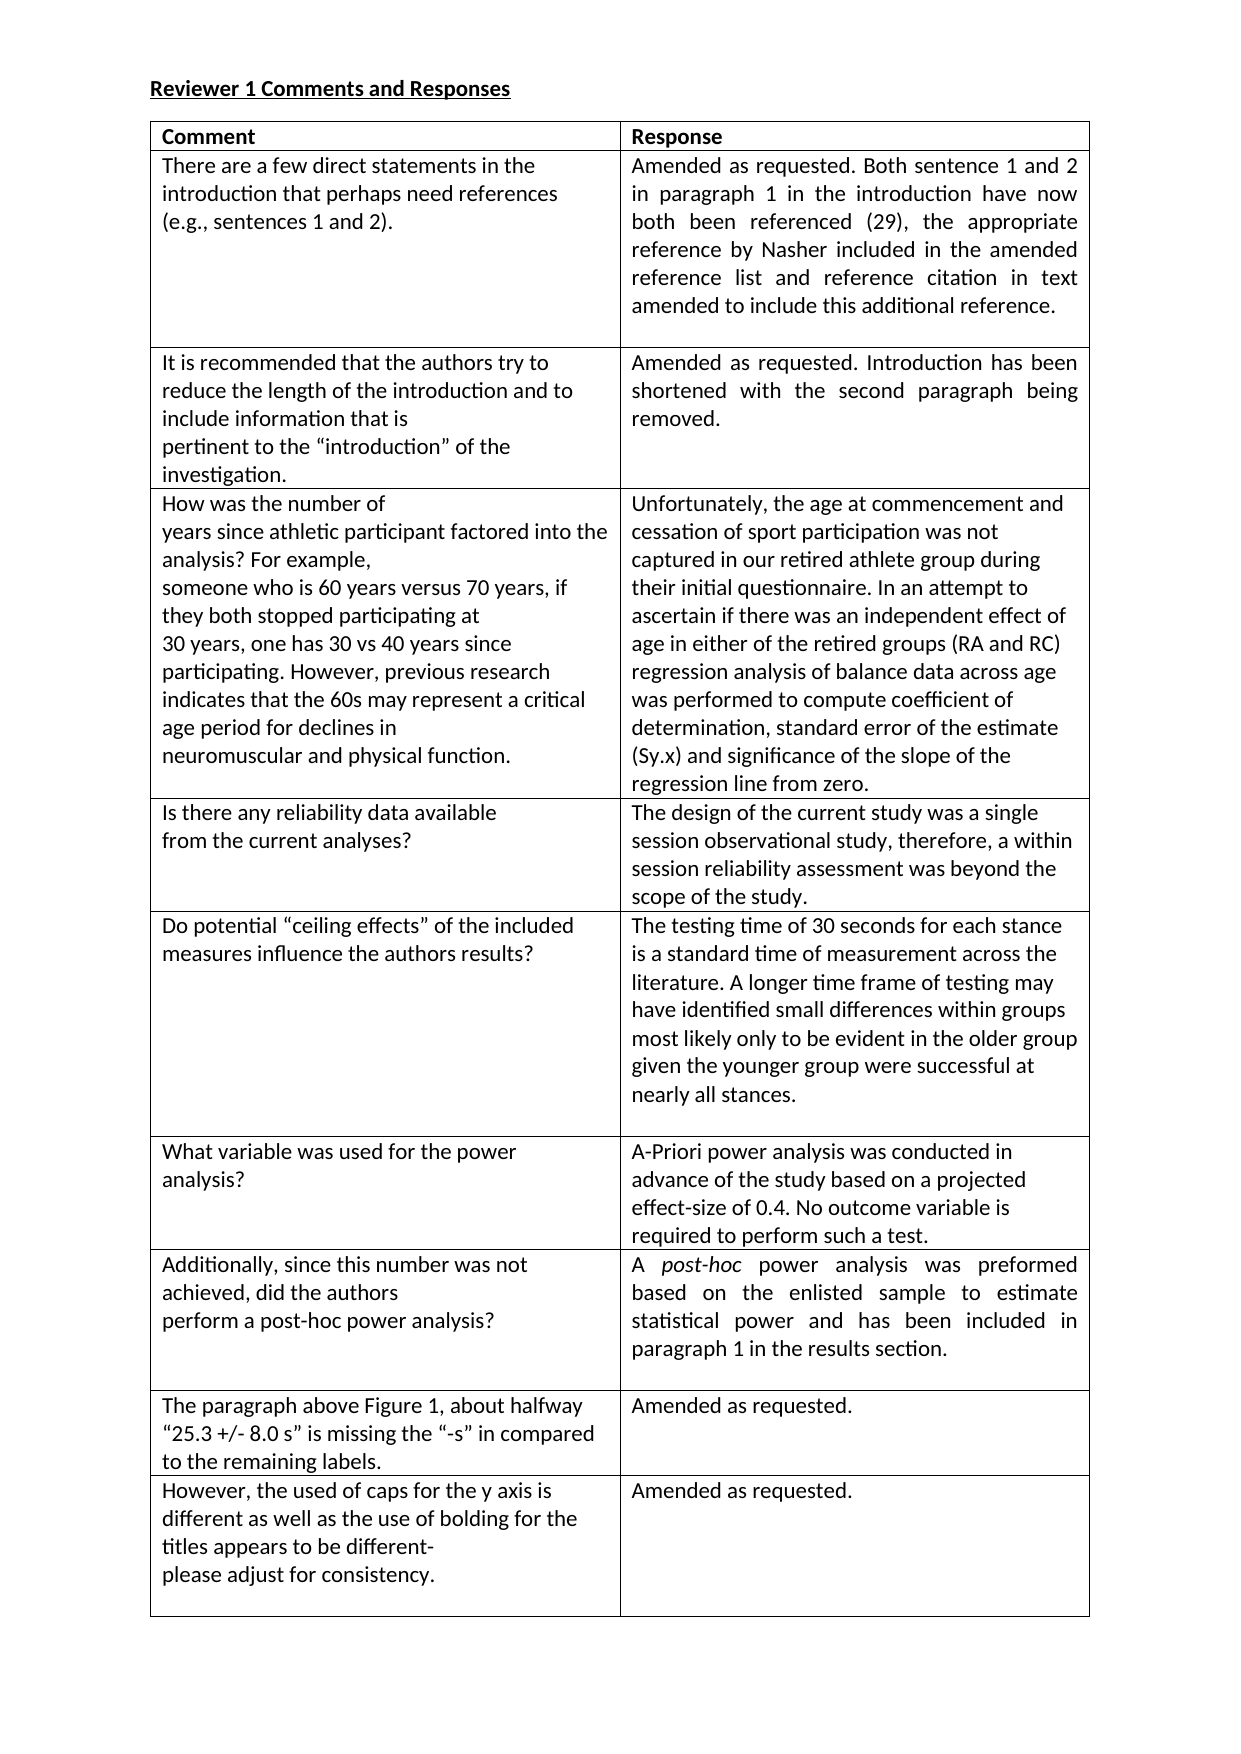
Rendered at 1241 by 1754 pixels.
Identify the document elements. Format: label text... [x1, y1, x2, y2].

table_cell What variable was used for the power analysis? [151, 1137, 620, 1249]
table_cell Amended as requested. Both sentence 1 and 2 in paragraph 1 in the introduction have now both been referenced (29), the appropriate reference by Nasher included in the amended reference list and reference citation in text amended to include this additional reference. [621, 151, 1089, 347]
table_cell Unfortunately, the age at commencement and cessation of sport participation was not captured in our retired athlete group during their initial questionnaire. In an attempt to ascertain if there was an independent effect of age in either of the retired groups (RA and RC) regression analysis of balance data across age was performed to compute coefficient of determination, standard error of the estimate (Sy.x) and significance of the slope of the regression line from zero. [621, 489, 1089, 797]
text Reviewer 1 Comments and Responses [150, 74, 1090, 102]
table_cell Is there any reliability data available from the current analyses? [151, 799, 620, 911]
table_cell There are a few direct statements in the introduction that perhaps need references (e.g., sentences 1 and 2). [151, 151, 620, 347]
table_cell Do potential “ceiling effects” of the included measures influence the authors results? [151, 912, 620, 1136]
table_header Response [621, 122, 1089, 150]
table_cell However, the used of caps for the y axis is different as well as the use of bolding for the titles appears to be different- please adjust for consistency. [151, 1476, 620, 1616]
table_cell The testing time of 30 seconds for each stance is a standard time of measurement across the literature. A longer time frame of testing may have identified small differences within groups most likely only to be evident in the older group given the younger group were successful at nearly all stances. [621, 912, 1089, 1136]
table_cell A post-hoc power analysis was preformed based on the enlisted sample to estimate statistical power and has been included in paragraph 1 in the results section. [621, 1250, 1089, 1390]
table_cell Additionally, since this number was not achieved, did the authors perform a post-hoc power analysis? [151, 1250, 620, 1390]
table_cell Amended as requested. [621, 1391, 1089, 1475]
table_header Comment [151, 122, 620, 150]
table_cell Amended as requested. [621, 1476, 1089, 1616]
table_cell How was the number of years since athletic participant factored into the analysis? For example, someone who is 60 years versus 70 years, if they both stopped participating at 30 years, one has 30 vs 40 years since participating. However, previous research indicates that the 60s may represent a critical age period for declines in neuromuscular and physical function. [151, 489, 620, 797]
table_cell It is recommended that the authors try to reduce the length of the introduction and to include information that is pertinent to the “introduction” of the investigation. [151, 348, 620, 488]
table_cell The design of the current study was a single session observational study, therefore, a within session reliability assessment was beyond the scope of the study. [621, 799, 1089, 911]
table_cell Amended as requested. Introduction has been shortened with the second paragraph being removed. [621, 348, 1089, 488]
table_cell A-Priori power analysis was conducted in advance of the study based on a projected effect-size of 0.4. No outcome variable is required to perform such a test. [621, 1137, 1089, 1249]
table_cell The paragraph above Figure 1, about halfway “25.3 +/- 8.0 s” is missing the “-s” in compared to the remaining labels. [151, 1391, 620, 1475]
